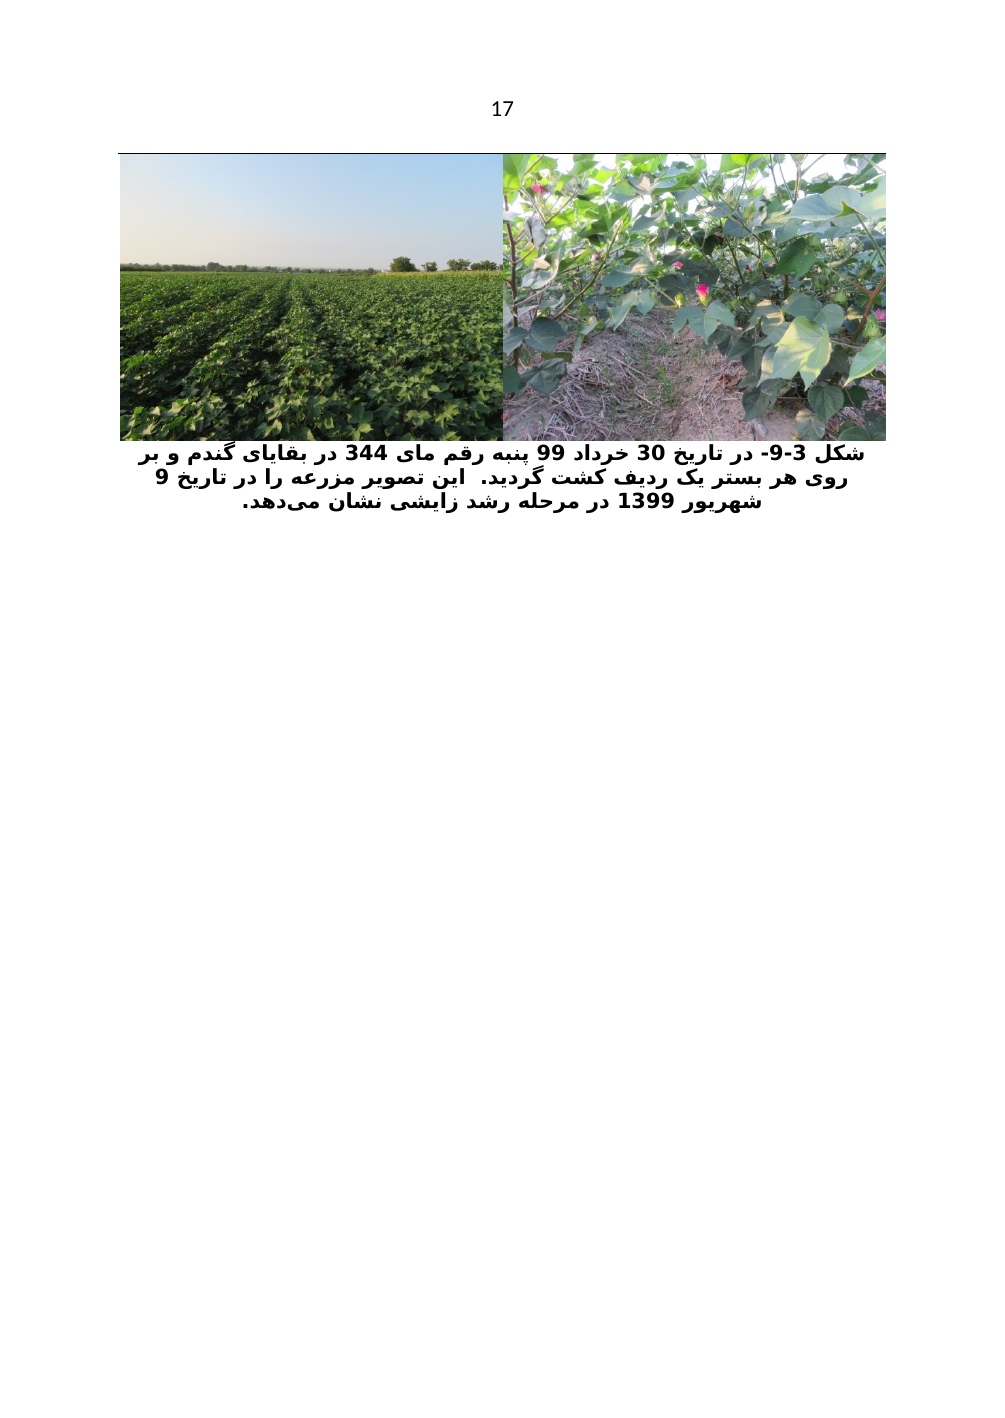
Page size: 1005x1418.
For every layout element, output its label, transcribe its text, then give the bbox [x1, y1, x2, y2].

text شکل 3-9- در تاریخ 30 خرداد 99 پنبه رقم مای 344 در بقایای گندم و بر روی هر بستر یک ردیف کشت گردید. این تصویر مزرعه را در تاریخ 9 شهریور 1399 در مرحله رشد زایشی نشان می‌دهد. [118, 441, 886, 513]
picture [120, 154, 886, 441]
